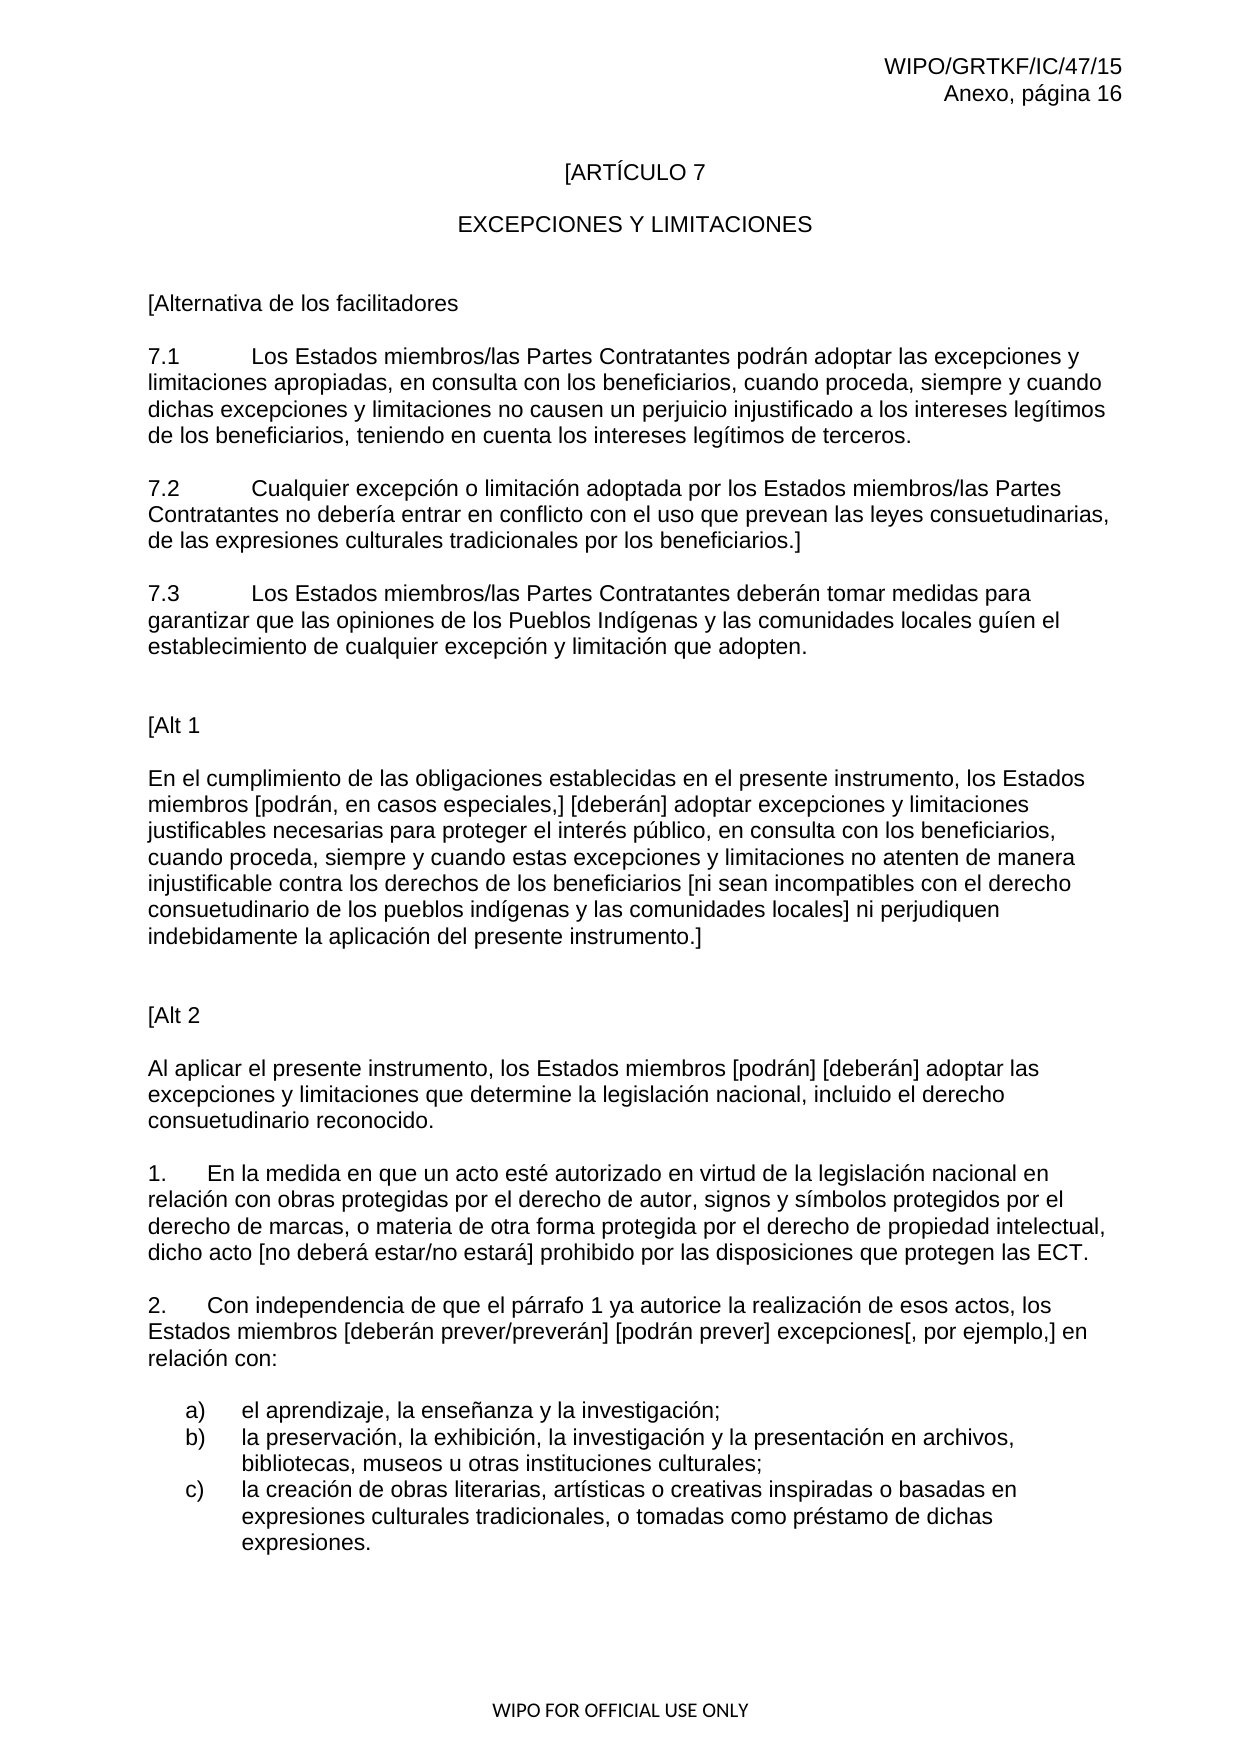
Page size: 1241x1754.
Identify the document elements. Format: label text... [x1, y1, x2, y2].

text 7.1 Los Estados miembros/las Partes Contratantes podrán adoptar las excepciones y limitaciones apropiadas, en consulta con los beneficiarios, cuando proceda, siempre y cuando dichas excepciones y limitaciones no causen un perjuicio injustificado a los intereses legítimos de los beneficiarios, teniendo en cuenta los intereses legítimos de terceros. [148, 343, 1122, 448]
text [Alt 2 [148, 1002, 1122, 1028]
text Al aplicar el presente instrumento, los Estados miembros [podrán] [deberán] adoptar las excepciones y limitaciones que determine la legislación nacional, incluido el derecho consuetudinario reconocido. [148, 1054, 1122, 1134]
list el aprendizaje, la enseñanza y la investigación; [185, 1397, 1122, 1423]
text [Alternativa de los facilitadores [148, 290, 1122, 317]
list En la medida en que un acto esté autorizado en virtud de la legislación nacional en relación con obras protegidas por el derecho de autor, signos y símbolos protegidos por el derecho de marcas, o materia de otra forma protegida por el derecho de propiedad intelectual, dicho acto [no deberá estar/no estará] prohibido por las disposiciones que protegen las ECT. [148, 1160, 1122, 1265]
text 7.2 Cualquier excepción o limitación adoptada por los Estados miembros/las Partes Contratantes no debería entrar en conflicto con el uso que prevean las leyes consuetudinarias, de las expresiones culturales tradicionales por los beneficiarios.] [148, 475, 1122, 554]
list la creación de obras literarias, artísticas o creativas inspiradas o basadas en expresiones culturales tradicionales, o tomadas como préstamo de dichas expresiones. [185, 1476, 1122, 1555]
text EXCEPCIONES Y LIMITACIONES [148, 211, 1122, 238]
list Con independencia de que el párrafo 1 ya autorice la realización de esos actos, los Estados miembros [deberán prever/preverán] [podrán prever] excepciones[, por ejemplo,] en relación con: [148, 1292, 1122, 1371]
text [ARTÍCULO 7 [148, 158, 1122, 185]
text 7.3 Los Estados miembros/las Partes Contratantes deberán tomar medidas para garantizar que las opiniones de los Pueblos Indígenas y las comunidades locales guíen el establecimiento de cualquier excepción y limitación que adopten. [148, 580, 1122, 659]
text En el cumplimiento de las obligaciones establecidas en el presente instrumento, los Estados miembros [podrán, en casos especiales,] [deberán] adoptar excepciones y limitaciones justificables necesarias para proteger el interés público, en consulta con los beneficiarios, cuando proceda, siempre y cuando estas excepciones y limitaciones no atenten de manera injustificable contra los derechos de los beneficiarios [ni sean incompatibles con el derecho consuetudinario de los pueblos indígenas y las comunidades locales] ni perjudiquen indebidamente la aplicación del presente instrumento.] [148, 765, 1122, 949]
list la preservación, la exhibición, la investigación y la presentación en archivos, bibliotecas, museos u otras instituciones culturales; [185, 1423, 1122, 1476]
text [Alt 1 [148, 712, 1122, 738]
